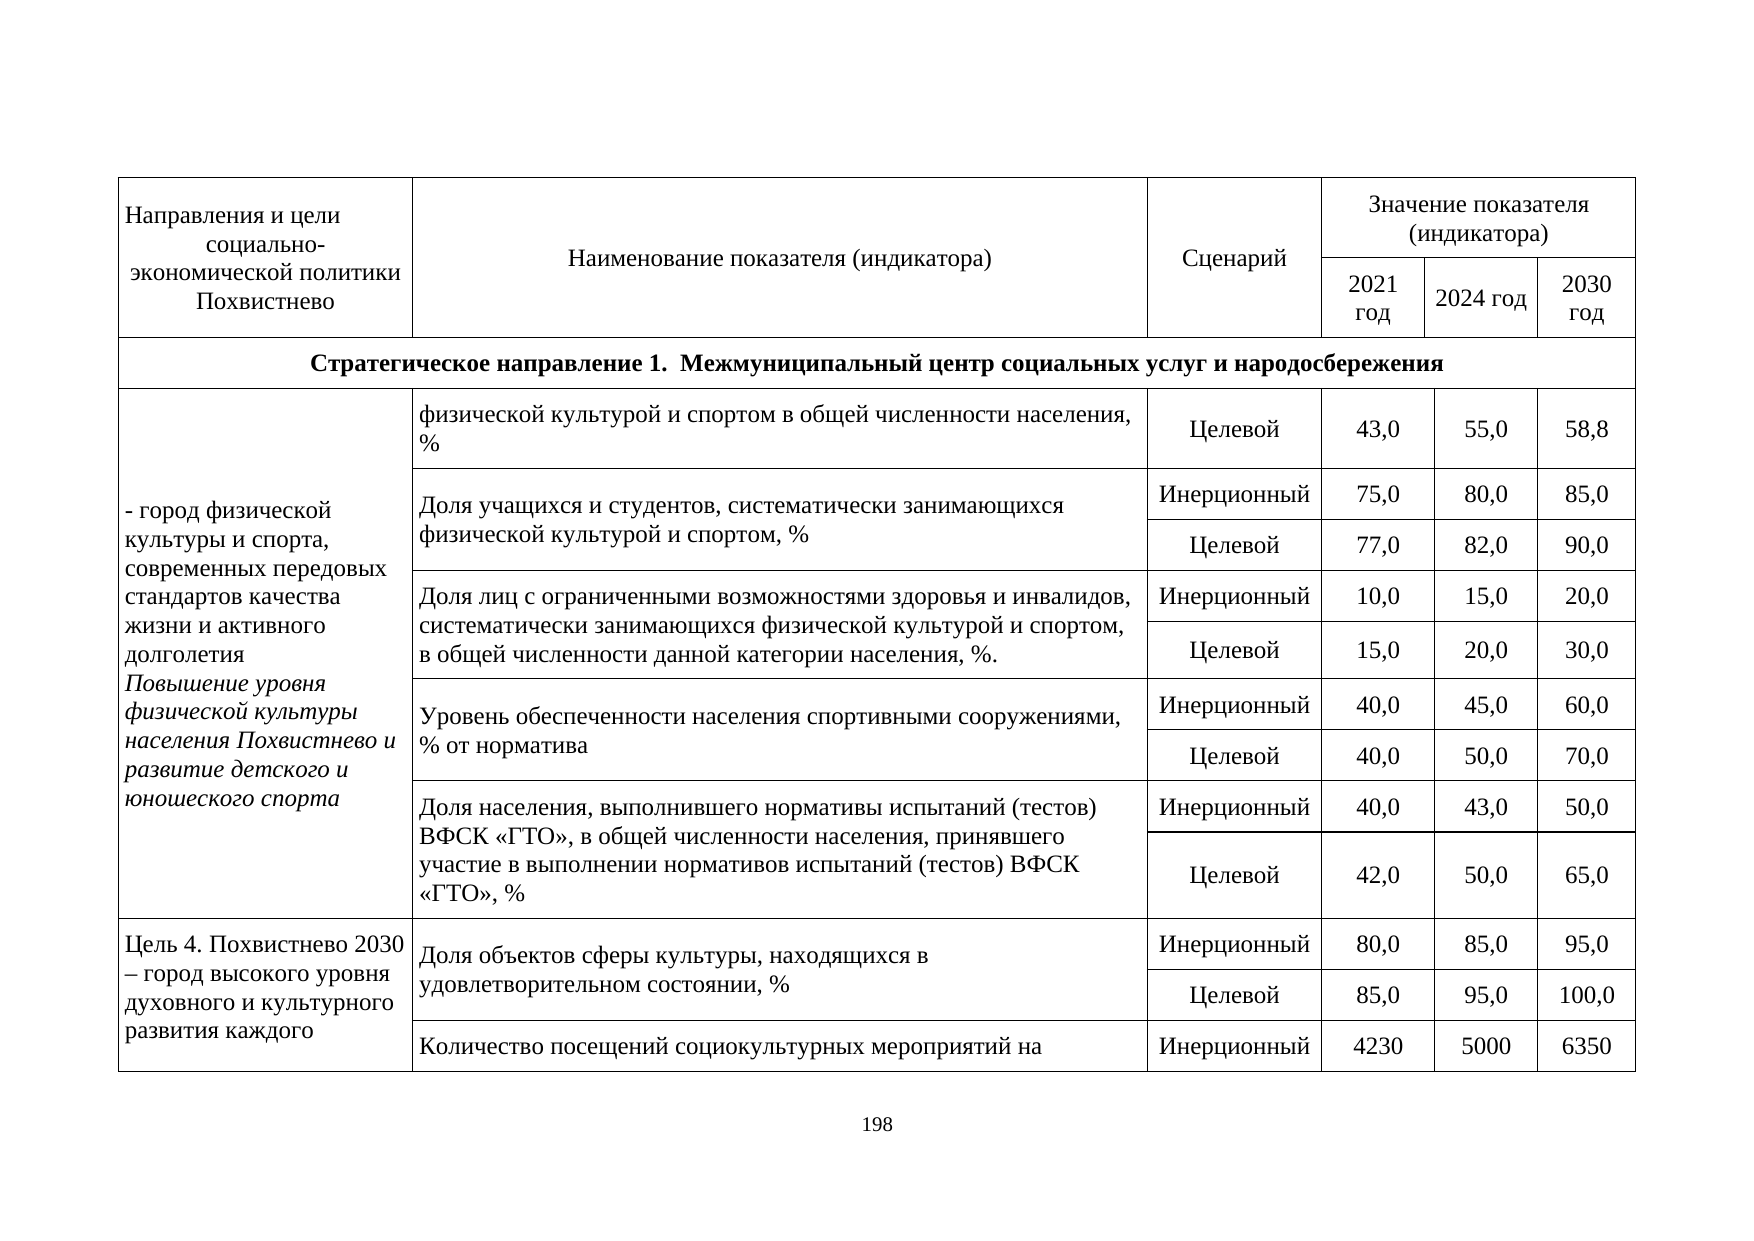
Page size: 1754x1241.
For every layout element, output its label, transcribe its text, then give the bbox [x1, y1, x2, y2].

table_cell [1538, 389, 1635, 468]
table_header Значение показателя (индикатора) [1322, 178, 1635, 257]
table_cell 2021 год [1322, 258, 1424, 337]
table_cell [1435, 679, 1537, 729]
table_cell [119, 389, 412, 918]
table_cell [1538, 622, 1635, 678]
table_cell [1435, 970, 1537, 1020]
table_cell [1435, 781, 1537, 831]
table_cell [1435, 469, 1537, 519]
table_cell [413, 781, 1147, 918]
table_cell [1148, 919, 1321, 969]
table_cell Стратегическое направление 1. Межмуниципальный центр социальных услуг и народосбережения [119, 338, 1635, 388]
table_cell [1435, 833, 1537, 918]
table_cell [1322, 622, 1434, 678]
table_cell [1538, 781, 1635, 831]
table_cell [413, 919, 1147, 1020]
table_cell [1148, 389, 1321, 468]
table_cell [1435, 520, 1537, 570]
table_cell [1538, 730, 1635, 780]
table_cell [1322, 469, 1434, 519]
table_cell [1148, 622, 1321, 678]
table_cell 2024 год [1425, 258, 1537, 337]
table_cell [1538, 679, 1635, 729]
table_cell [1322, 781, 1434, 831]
table_header Наименование показателя (индикатора) [413, 178, 1147, 337]
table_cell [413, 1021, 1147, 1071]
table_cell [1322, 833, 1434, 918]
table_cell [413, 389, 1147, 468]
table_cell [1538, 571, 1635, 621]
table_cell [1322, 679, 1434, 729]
table_cell 2030 год [1538, 258, 1635, 337]
table_header Направления и цели социально-экономической политики Похвистнево [119, 178, 412, 337]
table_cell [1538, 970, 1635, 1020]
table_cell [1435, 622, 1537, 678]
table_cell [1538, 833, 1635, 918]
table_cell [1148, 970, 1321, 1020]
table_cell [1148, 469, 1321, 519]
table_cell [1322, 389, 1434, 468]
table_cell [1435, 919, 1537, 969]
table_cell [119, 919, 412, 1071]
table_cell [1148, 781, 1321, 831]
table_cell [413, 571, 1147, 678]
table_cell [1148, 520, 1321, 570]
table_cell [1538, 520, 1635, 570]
table_header Сценарий [1148, 178, 1321, 337]
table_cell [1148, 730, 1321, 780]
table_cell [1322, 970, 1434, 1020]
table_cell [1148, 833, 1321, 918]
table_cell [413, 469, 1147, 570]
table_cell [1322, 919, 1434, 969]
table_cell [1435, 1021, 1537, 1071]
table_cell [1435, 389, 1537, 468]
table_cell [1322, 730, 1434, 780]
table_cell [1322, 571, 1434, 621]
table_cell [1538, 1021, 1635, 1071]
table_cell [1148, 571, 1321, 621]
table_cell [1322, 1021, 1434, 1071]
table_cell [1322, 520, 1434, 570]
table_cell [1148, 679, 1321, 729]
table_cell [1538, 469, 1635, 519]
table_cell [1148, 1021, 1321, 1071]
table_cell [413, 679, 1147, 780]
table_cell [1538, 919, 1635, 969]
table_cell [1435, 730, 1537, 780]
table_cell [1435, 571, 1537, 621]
